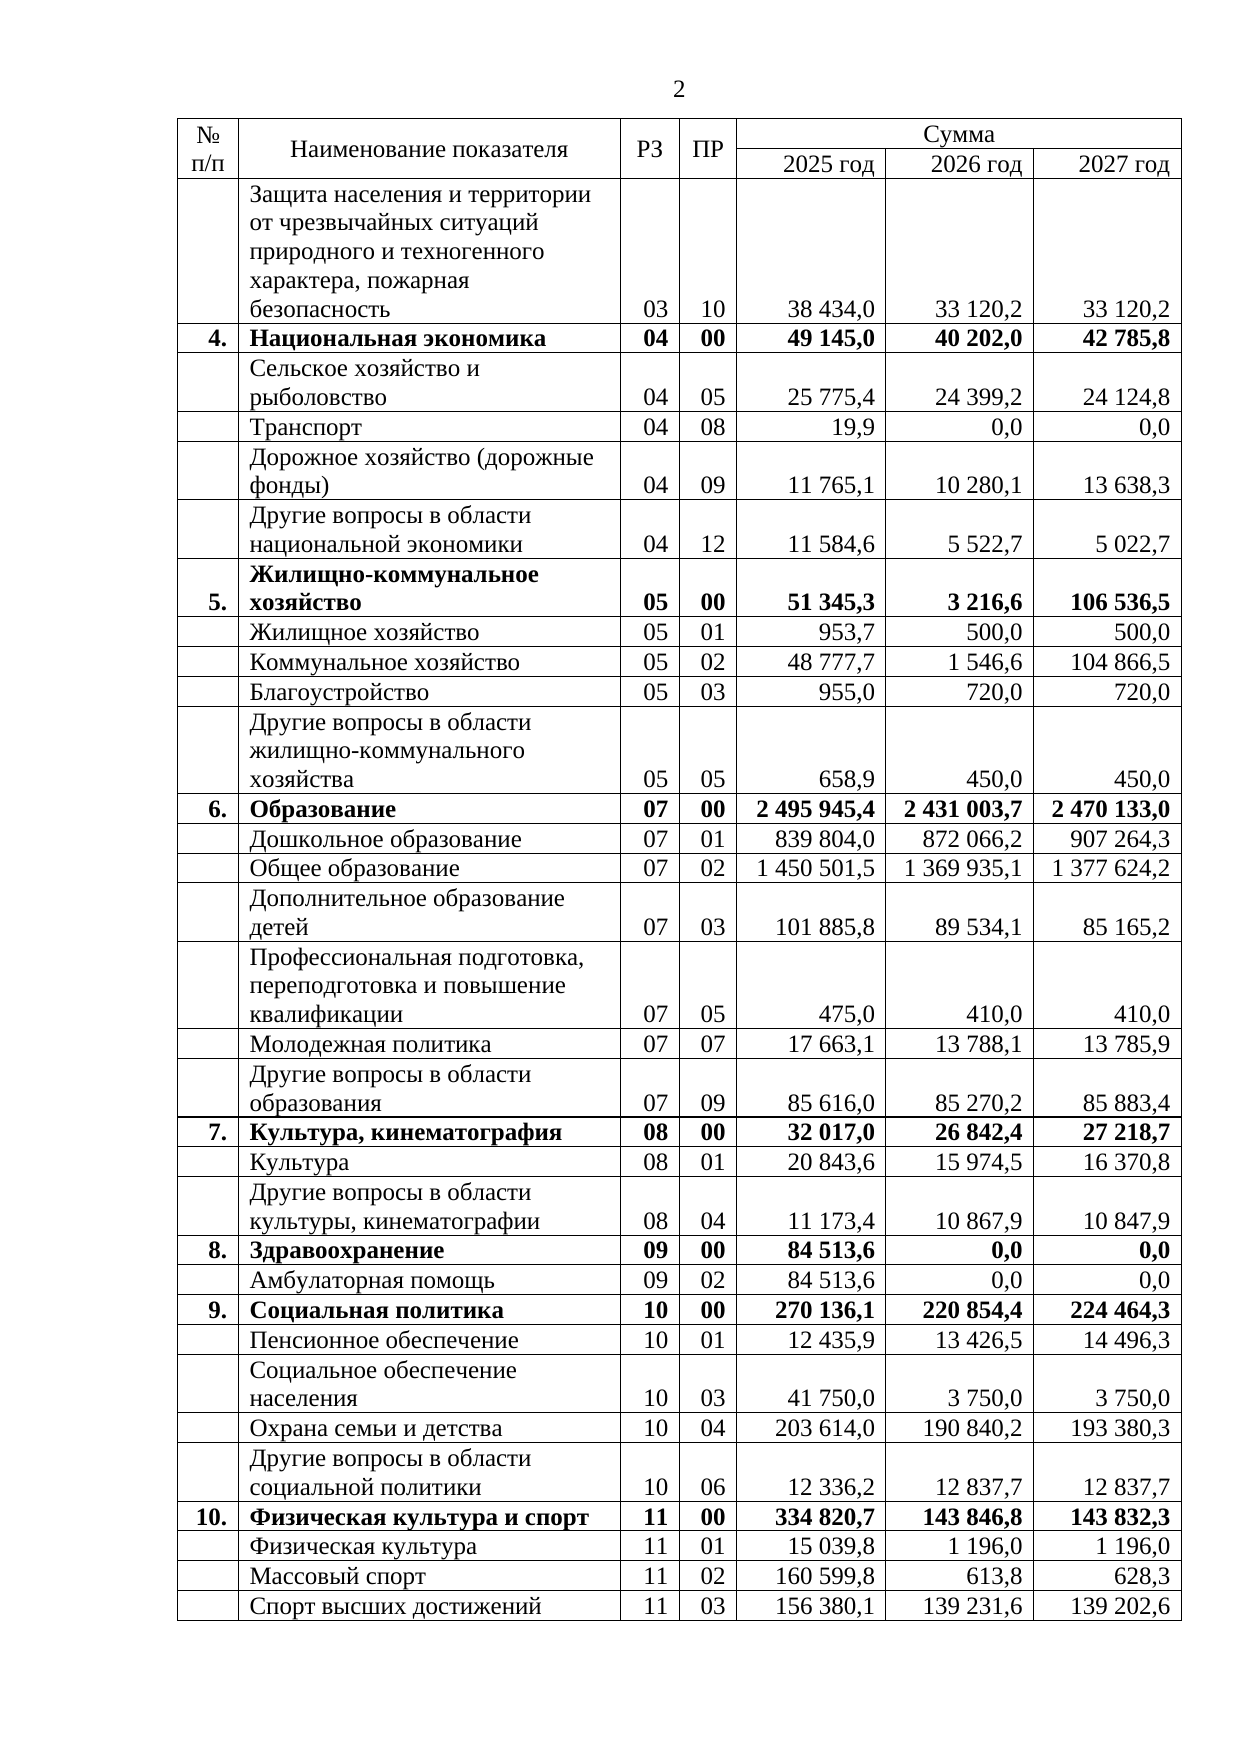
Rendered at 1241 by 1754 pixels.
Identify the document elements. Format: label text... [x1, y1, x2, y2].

table_cell 2 470 133,0 [1034, 794, 1181, 823]
table_cell 00 [680, 1236, 736, 1264]
table_cell Другие вопросы в области культуры, кинематографии [239, 1177, 620, 1234]
table_cell 04 [621, 353, 679, 411]
table_cell 11 173,4 [737, 1177, 885, 1234]
table_cell 24 399,2 [886, 353, 1033, 411]
table_cell 03 [680, 677, 736, 706]
table_cell [178, 353, 238, 411]
table_header РЗ [621, 119, 679, 178]
table_cell [178, 442, 238, 499]
table_cell 05 [680, 942, 736, 1028]
table_cell 10 847,9 [1034, 1177, 1181, 1234]
table_cell 220 854,4 [886, 1295, 1033, 1324]
table_cell [178, 1029, 238, 1058]
table_header Наименование показателя [239, 119, 620, 178]
table_cell 0,0 [1034, 412, 1181, 441]
table_cell 0,0 [1034, 1265, 1181, 1294]
table_cell [178, 617, 238, 646]
table_cell [178, 1265, 238, 1294]
table_cell 156 380,1 [737, 1591, 885, 1620]
table_cell 07 [621, 942, 679, 1028]
table_cell 09 [680, 442, 736, 499]
table_cell 5 022,7 [1034, 500, 1181, 558]
table_cell 26 842,4 [886, 1118, 1033, 1146]
table_cell 11 765,1 [737, 442, 885, 499]
table_cell 450,0 [886, 707, 1033, 793]
table_cell 85 883,4 [1034, 1059, 1181, 1116]
table_cell 08 [621, 1118, 679, 1146]
table_cell 1 196,0 [1034, 1531, 1181, 1560]
table_cell Другие вопросы в области жилищно-коммунального хозяйства [239, 707, 620, 793]
table_cell 05 [680, 707, 736, 793]
table_cell 07 [621, 824, 679, 852]
table_cell 07 [621, 883, 679, 941]
table_cell 1 377 624,2 [1034, 854, 1181, 882]
table_cell 10 [621, 1355, 679, 1412]
table_cell Сельское хозяйство и рыболовство [239, 353, 620, 411]
table_cell 51 345,3 [737, 559, 885, 616]
table_cell 9. [178, 1295, 238, 1324]
table_cell 720,0 [1034, 677, 1181, 706]
table_cell 6. [178, 794, 238, 823]
table_cell 10. [178, 1502, 238, 1530]
table_cell Культура, кинематография [239, 1118, 620, 1146]
table_cell Другие вопросы в области образования [239, 1059, 620, 1116]
table_cell Социальная политика [239, 1295, 620, 1324]
table_cell 09 [680, 1059, 736, 1116]
table_cell 84 513,6 [737, 1265, 885, 1294]
table_cell [178, 1591, 238, 1620]
table_cell 953,7 [737, 617, 885, 646]
table_cell 2027 год [1034, 149, 1181, 178]
table_cell 139 202,6 [1034, 1591, 1181, 1620]
table_cell Профессиональная подготовка, переподготовка и повышение квалификации [239, 942, 620, 1028]
table_cell 143 832,3 [1034, 1502, 1181, 1530]
table_cell 12 837,7 [1034, 1443, 1181, 1501]
table_cell Охрана семьи и детства [239, 1413, 620, 1442]
table_cell 1 196,0 [886, 1531, 1033, 1560]
table_cell 25 775,4 [737, 353, 885, 411]
table_cell 0,0 [1034, 1236, 1181, 1264]
table_cell 42 785,8 [1034, 324, 1181, 352]
table_cell 1 546,6 [886, 647, 1033, 676]
table_cell 5 522,7 [886, 500, 1033, 558]
table_cell 01 [680, 1531, 736, 1560]
table_cell 07 [680, 1029, 736, 1058]
table_cell 15 039,8 [737, 1531, 885, 1560]
table_cell 03 [621, 179, 679, 322]
table_cell [178, 1147, 238, 1176]
table_cell 190 840,2 [886, 1413, 1033, 1442]
table_cell 00 [680, 1295, 736, 1324]
table_cell 11 [621, 1502, 679, 1530]
table_cell 10 [621, 1443, 679, 1501]
table_cell 38 434,0 [737, 179, 885, 322]
table_cell 02 [680, 854, 736, 882]
table_cell 3 750,0 [886, 1355, 1033, 1412]
table_cell 628,3 [1034, 1561, 1181, 1590]
table_cell 01 [680, 1147, 736, 1176]
table_cell Другие вопросы в области социальной политики [239, 1443, 620, 1501]
table_cell Дополнительное образование детей [239, 883, 620, 941]
table_cell 04 [621, 324, 679, 352]
table_cell Массовый спорт [239, 1561, 620, 1590]
table_cell 85 165,2 [1034, 883, 1181, 941]
table_cell 450,0 [1034, 707, 1181, 793]
table_cell 5. [178, 559, 238, 616]
table_cell 08 [621, 1177, 679, 1234]
table_cell 7. [178, 1118, 238, 1146]
table_cell 00 [680, 794, 736, 823]
table_cell 839 804,0 [737, 824, 885, 852]
table_cell 11 [621, 1561, 679, 1590]
table_cell 334 820,7 [737, 1502, 885, 1530]
table_cell Жилищно-коммунальное хозяйство [239, 559, 620, 616]
table_cell 33 120,2 [1034, 179, 1181, 322]
table_cell 203 614,0 [737, 1413, 885, 1442]
table_cell 00 [680, 559, 736, 616]
table_cell Амбулаторная помощь [239, 1265, 620, 1294]
table_cell 84 513,6 [737, 1236, 885, 1264]
table_cell 500,0 [1034, 617, 1181, 646]
table_cell Образование [239, 794, 620, 823]
table_cell 224 464,3 [1034, 1295, 1181, 1324]
table_cell 955,0 [737, 677, 885, 706]
table_cell Дошкольное образование [239, 824, 620, 852]
table_cell Другие вопросы в области национальной экономики [239, 500, 620, 558]
table_cell 10 [621, 1295, 679, 1324]
table_cell 872 066,2 [886, 824, 1033, 852]
table_cell 101 885,8 [737, 883, 885, 941]
table_cell 32 017,0 [737, 1118, 885, 1146]
table_cell 3 750,0 [1034, 1355, 1181, 1412]
table_cell 410,0 [1034, 942, 1181, 1028]
table_cell 05 [621, 707, 679, 793]
table_cell 12 435,9 [737, 1325, 885, 1354]
table_cell 658,9 [737, 707, 885, 793]
table_cell 02 [680, 1265, 736, 1294]
table_cell 160 599,8 [737, 1561, 885, 1590]
table_cell 24 124,8 [1034, 353, 1181, 411]
table_cell 13 638,3 [1034, 442, 1181, 499]
table_cell 139 231,6 [886, 1591, 1033, 1620]
table_cell 475,0 [737, 942, 885, 1028]
table_cell 19,9 [737, 412, 885, 441]
table_cell [178, 1413, 238, 1442]
table_cell 104 866,5 [1034, 647, 1181, 676]
table_cell 05 [621, 559, 679, 616]
table_cell 40 202,0 [886, 324, 1033, 352]
table_cell 04 [680, 1413, 736, 1442]
table_cell 0,0 [886, 1236, 1033, 1264]
table_cell Общее образование [239, 854, 620, 882]
table_cell 89 534,1 [886, 883, 1033, 941]
table_header № п/п [178, 119, 238, 178]
table_cell 2 431 003,7 [886, 794, 1033, 823]
table_cell 13 788,1 [886, 1029, 1033, 1058]
table_cell Защита населения и территории от чрезвычайных ситуаций природного и техногенного характера, пожарная безопасность [239, 179, 620, 322]
table_cell 01 [680, 617, 736, 646]
table_cell 04 [680, 1177, 736, 1234]
table_cell 1 369 935,1 [886, 854, 1033, 882]
table_cell 05 [621, 677, 679, 706]
table_cell 01 [680, 824, 736, 852]
table_cell [178, 1531, 238, 1560]
table_cell 2026 год [886, 149, 1033, 178]
table_cell [178, 1325, 238, 1354]
table_header ПР [680, 119, 736, 178]
table_cell 09 [621, 1236, 679, 1264]
table_cell 193 380,3 [1034, 1413, 1181, 1442]
table_cell Благоустройство [239, 677, 620, 706]
table_cell 11 584,6 [737, 500, 885, 558]
table_cell 07 [621, 794, 679, 823]
table_cell [178, 854, 238, 882]
table_cell Социальное обеспечение населения [239, 1355, 620, 1412]
table_cell 05 [680, 353, 736, 411]
table_cell [178, 677, 238, 706]
table_cell 08 [621, 1147, 679, 1176]
table_cell Культура [239, 1147, 620, 1176]
table_cell Спорт высших достижений [239, 1591, 620, 1620]
table_cell 11 [621, 1531, 679, 1560]
table_cell 613,8 [886, 1561, 1033, 1590]
table_cell 12 336,2 [737, 1443, 885, 1501]
table_cell 02 [680, 647, 736, 676]
table_cell Транспорт [239, 412, 620, 441]
table_cell 33 120,2 [886, 179, 1033, 322]
table_cell 270 136,1 [737, 1295, 885, 1324]
table_cell 00 [680, 1118, 736, 1146]
table_cell 143 846,8 [886, 1502, 1033, 1530]
table_cell 49 145,0 [737, 324, 885, 352]
table_cell 106 536,5 [1034, 559, 1181, 616]
table_cell [178, 942, 238, 1028]
table_cell 11 [621, 1591, 679, 1620]
table_cell 04 [621, 500, 679, 558]
table_cell 10 [621, 1413, 679, 1442]
table_cell 04 [621, 442, 679, 499]
table_cell 07 [621, 854, 679, 882]
table_cell [178, 883, 238, 941]
table_cell 15 974,5 [886, 1147, 1033, 1176]
table_cell 04 [621, 412, 679, 441]
table_cell 907 264,3 [1034, 824, 1181, 852]
table_cell [178, 824, 238, 852]
table_cell 0,0 [886, 412, 1033, 441]
table_cell 720,0 [886, 677, 1033, 706]
table_cell 10 867,9 [886, 1177, 1033, 1234]
table_cell 48 777,7 [737, 647, 885, 676]
table_cell 500,0 [886, 617, 1033, 646]
table_cell 27 218,7 [1034, 1118, 1181, 1146]
table_cell Физическая культура и спорт [239, 1502, 620, 1530]
table_cell [178, 1059, 238, 1116]
table_cell 16 370,8 [1034, 1147, 1181, 1176]
table_cell [178, 1443, 238, 1501]
table_cell 3 216,6 [886, 559, 1033, 616]
table_cell 10 280,1 [886, 442, 1033, 499]
table_cell 00 [680, 324, 736, 352]
table_cell Пенсионное обеспечение [239, 1325, 620, 1354]
table_header Сумма [737, 119, 1181, 148]
table_cell 10 [680, 179, 736, 322]
table_cell 03 [680, 883, 736, 941]
table_cell [178, 1561, 238, 1590]
table_cell Жилищное хозяйство [239, 617, 620, 646]
table_cell 0,0 [886, 1265, 1033, 1294]
table_cell 03 [680, 1355, 736, 1412]
table_cell 13 785,9 [1034, 1029, 1181, 1058]
table_cell 01 [680, 1325, 736, 1354]
table_cell 20 843,6 [737, 1147, 885, 1176]
table_cell 08 [680, 412, 736, 441]
table_cell 02 [680, 1561, 736, 1590]
table_cell Дорожное хозяйство (дорожные фонды) [239, 442, 620, 499]
table_cell 12 [680, 500, 736, 558]
table_cell 07 [621, 1029, 679, 1058]
table_cell Молодежная политика [239, 1029, 620, 1058]
table_cell 05 [621, 647, 679, 676]
table_cell 2 495 945,4 [737, 794, 885, 823]
table_cell 07 [621, 1059, 679, 1116]
table_cell Физическая культура [239, 1531, 620, 1560]
table_cell 85 270,2 [886, 1059, 1033, 1116]
table_cell 17 663,1 [737, 1029, 885, 1058]
table_cell [178, 1355, 238, 1412]
table_cell 05 [621, 617, 679, 646]
table_cell 85 616,0 [737, 1059, 885, 1116]
table_cell Коммунальное хозяйство [239, 647, 620, 676]
table_cell 06 [680, 1443, 736, 1501]
table_cell Национальная экономика [239, 324, 620, 352]
table_cell [178, 179, 238, 322]
table_cell 8. [178, 1236, 238, 1264]
table_cell 14 496,3 [1034, 1325, 1181, 1354]
table_cell Здравоохранение [239, 1236, 620, 1264]
table_cell 09 [621, 1265, 679, 1294]
table_cell 4. [178, 324, 238, 352]
table_cell 00 [680, 1502, 736, 1530]
table_cell 410,0 [886, 942, 1033, 1028]
table_cell 03 [680, 1591, 736, 1620]
table_cell [178, 1177, 238, 1234]
table_cell 1 450 501,5 [737, 854, 885, 882]
table_cell [178, 412, 238, 441]
table_cell [178, 707, 238, 793]
table_cell 13 426,5 [886, 1325, 1033, 1354]
table_cell 12 837,7 [886, 1443, 1033, 1501]
table_cell 2025 год [737, 149, 885, 178]
table_cell [178, 500, 238, 558]
table_cell 10 [621, 1325, 679, 1354]
table_cell 41 750,0 [737, 1355, 885, 1412]
table_cell [178, 647, 238, 676]
